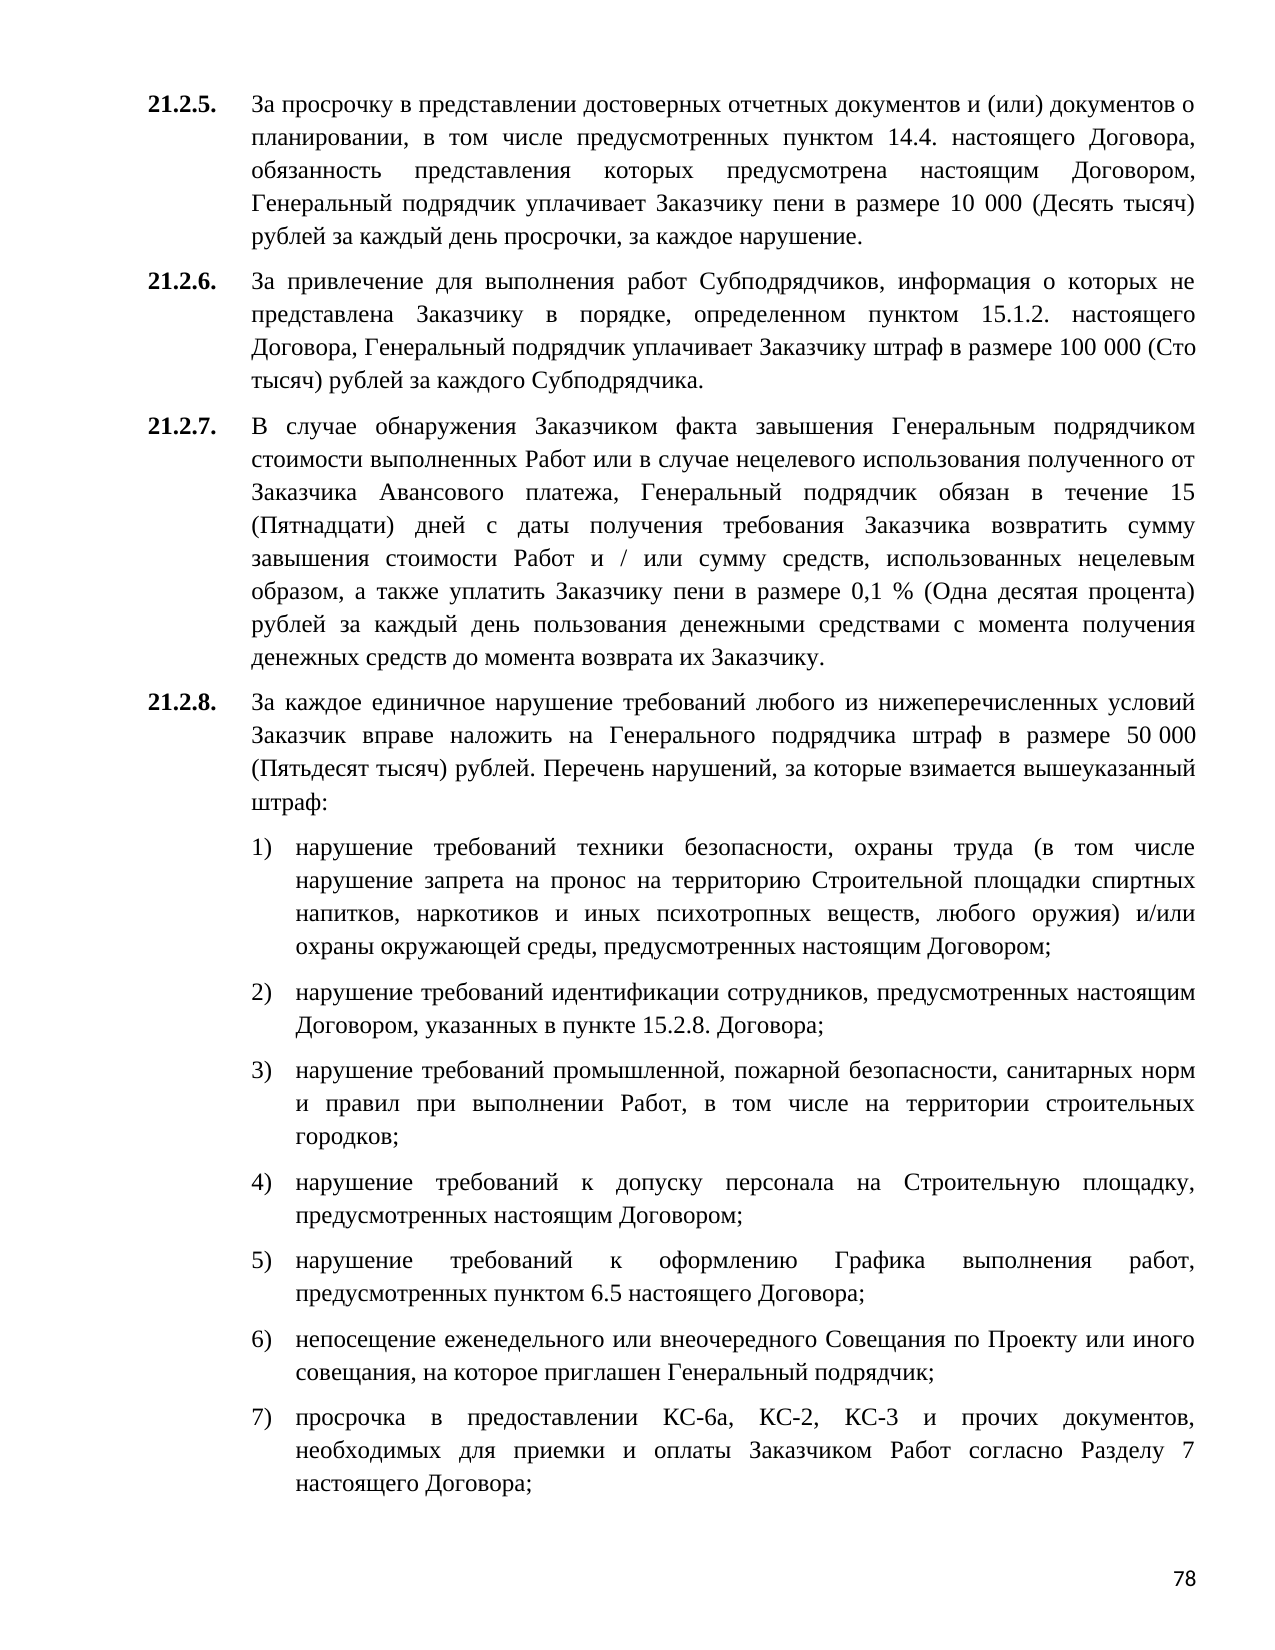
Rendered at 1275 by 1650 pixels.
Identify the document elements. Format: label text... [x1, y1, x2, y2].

list нарушение требований техники безопасности, охраны труда (в том числе нарушение запрета на пронос на территорию Строительной площадки спиртных напитков, наркотиков и иных психотропных веществ, любого оружия) и/или охраны окружающей среды, предусмотренных настоящим Договором; [251, 832, 1196, 960]
list непосещение еженедельного или внеочередного Совещания по Проекту или иного совещания, на которое приглашен Генеральный подрядчик; [251, 1324, 1196, 1386]
list За каждое единичное нарушение требований любого из нижеперечисленных условий Заказчик вправе наложить на Генерального подрядчика штраф в размере 50 000 (Пятьдесят тысяч) рублей. Перечень нарушений, за которые взимается вышеуказанный штраф: [148, 687, 1196, 815]
list нарушение требований промышленной, пожарной безопасности, санитарных норм и правил при выполнении Работ, в том числе на территории строительных городков; [251, 1055, 1196, 1150]
list За просрочку в представлении достоверных отчетных документов и (или) документов о планировании, в том числе предусмотренных пунктом 14.4. настоящего Договора, обязанность представления которых предусмотрена настоящим Договором, Генеральный подрядчик уплачивает Заказчику пени в размере 10 000 (Десять тысяч) рублей за каждый день просрочки, за каждое нарушение. [148, 89, 1196, 249]
list нарушение требований к допуску персонала на Строительную площадку, предусмотренных настоящим Договором; [251, 1167, 1196, 1228]
list нарушение требований к оформлению Графика выполнения работ, предусмотренных пунктом 6.5 настоящего Договора; [251, 1245, 1196, 1307]
list В случае обнаружения Заказчиком факта завышения Генеральным подрядчиком стоимости выполненных Работ или в случае нецелевого использования полученного от Заказчика Авансового платежа, Генеральный подрядчик обязан в течение 15 (Пятнадцати) дней с даты получения требования Заказчика возвратить сумму завышения стоимости Работ и / или сумму средств, использованных нецелевым образом, а также уплатить Заказчику пени в размере 0,1 % (Одна десятая процента) рублей за каждый день пользования денежными средствами с момента получения денежных средств до момента возврата их Заказчику. [148, 411, 1196, 671]
list За привлечение для выполнения работ Субподрядчиков, информация о которых не представлена Заказчику в порядке, определенном пунктом 15.1.2. настоящего Договора, Генеральный подрядчик уплачивает Заказчику штраф в размере 100 000 (Сто тысяч) рублей за каждого Субподрядчика. [148, 266, 1196, 394]
list просрочка в предоставлении КС-6а, КС-2, КС-3 и прочих документов, необходимых для приемки и оплаты Заказчиком Работ согласно Разделу 7 настоящего Договора; [251, 1402, 1196, 1497]
list нарушение требований идентификации сотрудников, предусмотренных настоящим Договором, указанных в пункте 15.2.8. Договора; [251, 977, 1196, 1038]
